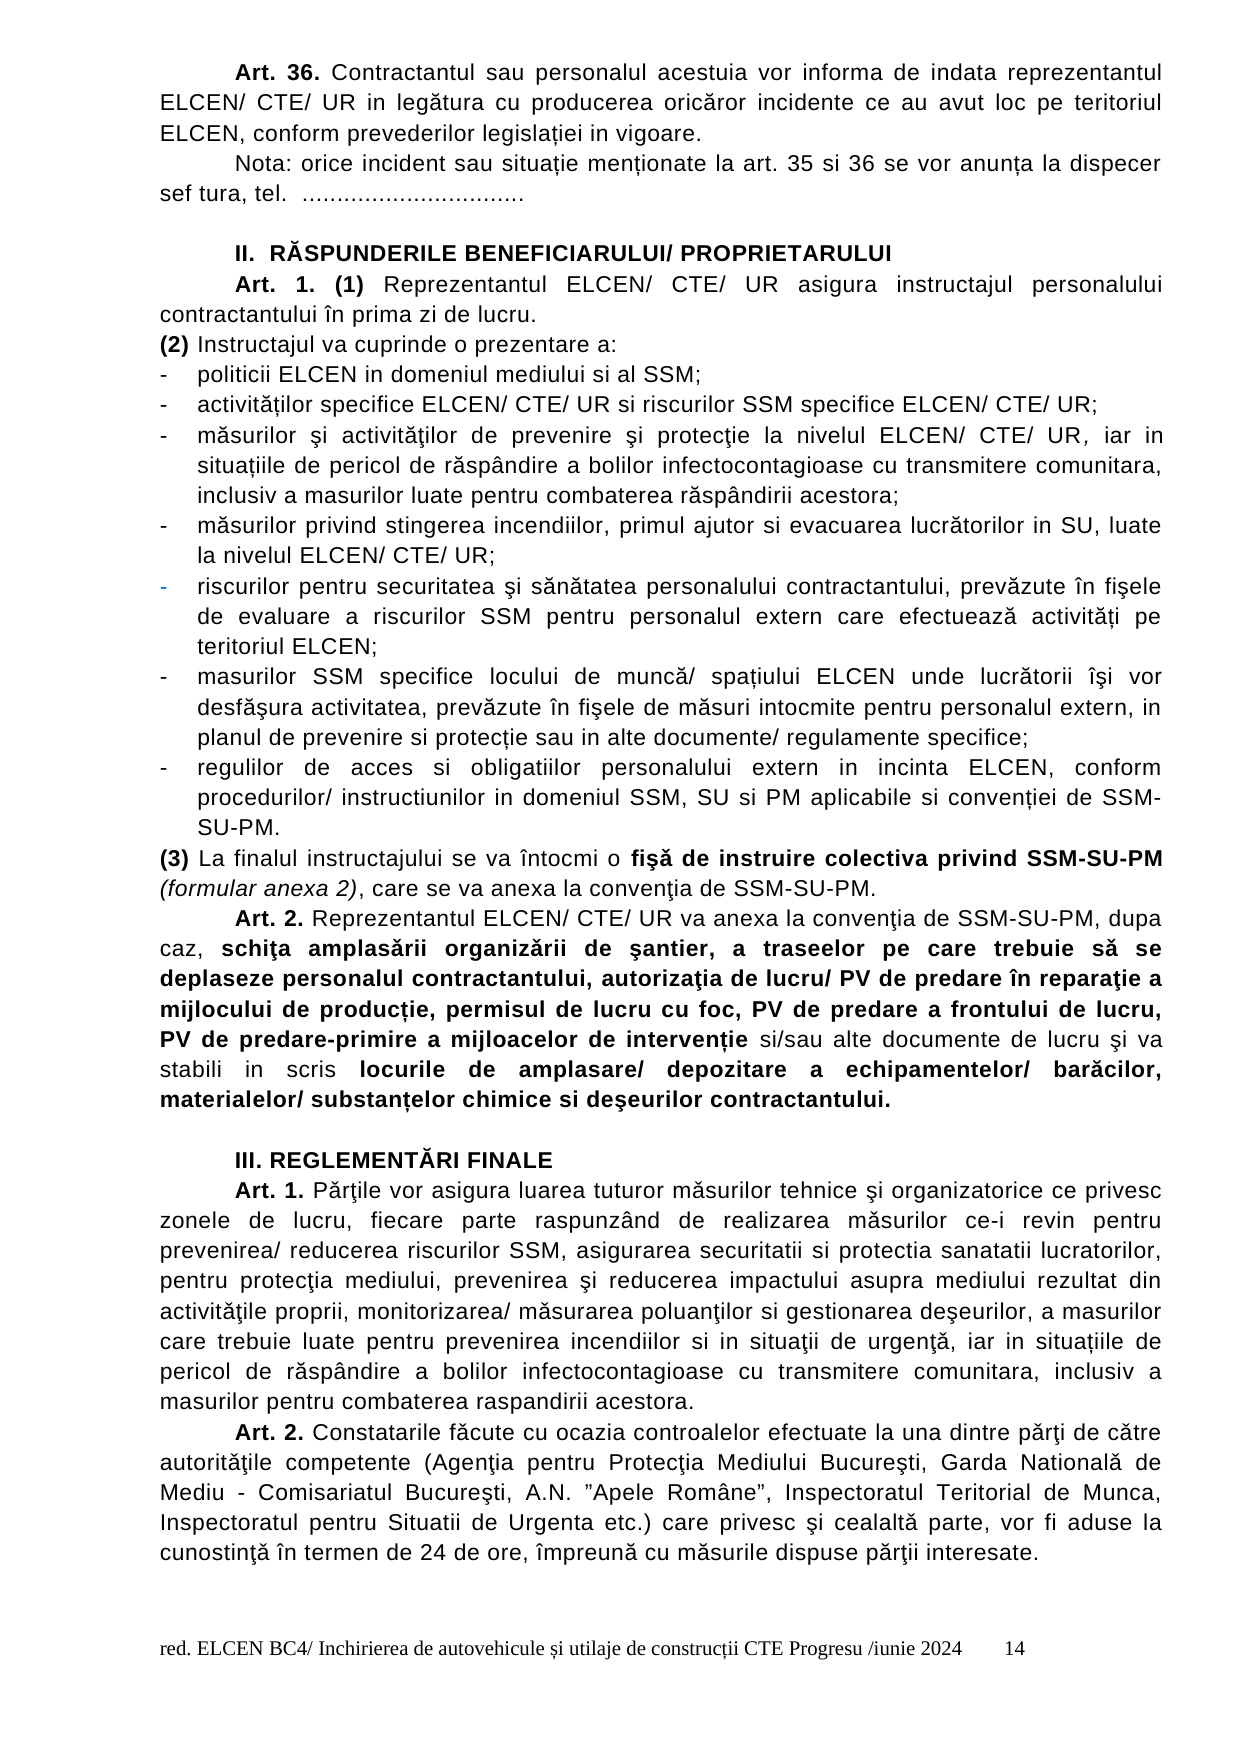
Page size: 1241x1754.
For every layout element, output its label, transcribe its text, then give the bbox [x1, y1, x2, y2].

text III. REGLEMENTĂRI FINALE [159, 1147, 1163, 1173]
list activităților specifice ELCEN/ CTE/ UR si riscurilor SSM specifice ELCEN/ CTE/ UR; [159, 391, 1163, 418]
text Nota: orice incident sau situație menționate la art. 35 si 36 se vor anunța la dispecer sef tura, tel. ................................ [159, 150, 1163, 206]
text Art. 2. Reprezentantul ELCEN/ CTE/ UR va anexa la convenţia de SSM-SU-PM, dupa caz, schiţa amplasǎrii organizǎrii de şantier, a traseelor pe care trebuie sǎ se deplaseze personalul contractantului, autorizaţia de lucru/ PV de predare în reparaţie a mijlocului de producție, permisul de lucru cu foc, PV de predare a frontului de lucru, PV de predare-primire a mijloacelor de intervenție si/sau alte documente de lucru şi va stabili in scris locurile de amplasare/ depozitare a echipamentelor/ barăcilor, materialelor/ substanțelor chimice si deşeurilor contractantului. [159, 905, 1163, 1112]
list regulilor de acces si obligatiilor personalului extern in incinta ELCEN, conform procedurilor/ instructiunilor in domeniul SSM, SU si PM aplicabile si convenției de SSM-SU-PM. [159, 754, 1163, 841]
list masurilor SSM specifice locului de muncă/ spațiului ELCEN unde lucrătorii îşi vor desfăşura activitatea, prevăzute în fişele de măsuri intocmite pentru personalul extern, in planul de prevenire si protecție sau in alte documente/ regulamente specifice; [159, 663, 1163, 750]
list măsurilor privind stingerea incendiilor, primul ajutor si evacuarea lucrătorilor in SU, luate la nivelul ELCEN/ CTE/ UR; [159, 512, 1163, 569]
text Art. 1. Pǎrţile vor asigura luarea tuturor mǎsurilor tehnice şi organizatorice ce privesc zonele de lucru, fiecare parte raspunzând de realizarea mǎsurilor ce-i revin pentru prevenirea/ reducerea riscurilor SSM, asigurarea securitatii si protectia sanatatii lucratorilor, pentru protecţia mediului, prevenirea şi reducerea impactului asupra mediului rezultat din activitǎţile proprii, monitorizarea/ mǎsurarea poluanţilor si gestionarea deşeurilor, a masurilor care trebuie luate pentru prevenirea incendiilor si in situaţii de urgenţǎ, iar in situațiile de pericol de răspândire a bolilor infectocontagioase cu transmitere comunitara, inclusiv a masurilor pentru combaterea raspandirii acestora. [159, 1177, 1163, 1414]
text Art. 1. (1) Reprezentantul ELCEN/ CTE/ UR asigura instructajul personalului contractantului în prima zi de lucru. [159, 271, 1163, 327]
text Art. 36. Contractantul sau personalul acestuia vor informa de indata reprezentantul ELCEN/ CTE/ UR in legătura cu producerea oricăror incidente ce au avut loc pe teritoriul ELCEN, conform prevederilor legislației in vigoare. [159, 59, 1163, 146]
list Instructajul va cuprinde o prezentare a: [159, 331, 1163, 357]
list politicii ELCEN in domeniul mediului si al SSM; [159, 361, 1163, 387]
text II. RĂSPUNDERILE BENEFICIARULUI/ PROPRIETARULUI [234, 240, 1163, 267]
text (3) La finalul instructajului se va întocmi o fişǎ de instruire colectiva privind SSM-SU-PM (formular anexa 2), care se va anexa la convenţia de SSM-SU-PM. [159, 844, 1163, 901]
list măsurilor şi activităţilor de prevenire şi protecţie la nivelul ELCEN/ CTE/ UR, iar in situațiile de pericol de răspândire a bolilor infectocontagioase cu transmitere comunitara, inclusiv a masurilor luate pentru combaterea răspândirii acestora; [159, 422, 1163, 508]
list riscurilor pentru securitatea şi sănătatea personalului contractantului, prevăzute în fişele de evaluare a riscurilor SSM pentru personalul extern care efectuează activități pe teritoriul ELCEN; [159, 573, 1163, 659]
text Art. 2. Constatarile fǎcute cu ocazia controalelor efectuate la una dintre pǎrţi de cǎtre autoritǎţile competente (Agenţia pentru Protecţia Mediului Bucureşti, Garda Nationalǎ de Mediu - Comisariatul Bucureşti, A.N. ”Apele Române”, Inspectoratul Teritorial de Munca, Inspectoratul pentru Situatii de Urgenta etc.) care privesc şi cealaltǎ parte, vor fi aduse la cunostinţǎ în termen de 24 de ore, împreună cu măsurile dispuse părţii interesate. [159, 1418, 1163, 1566]
